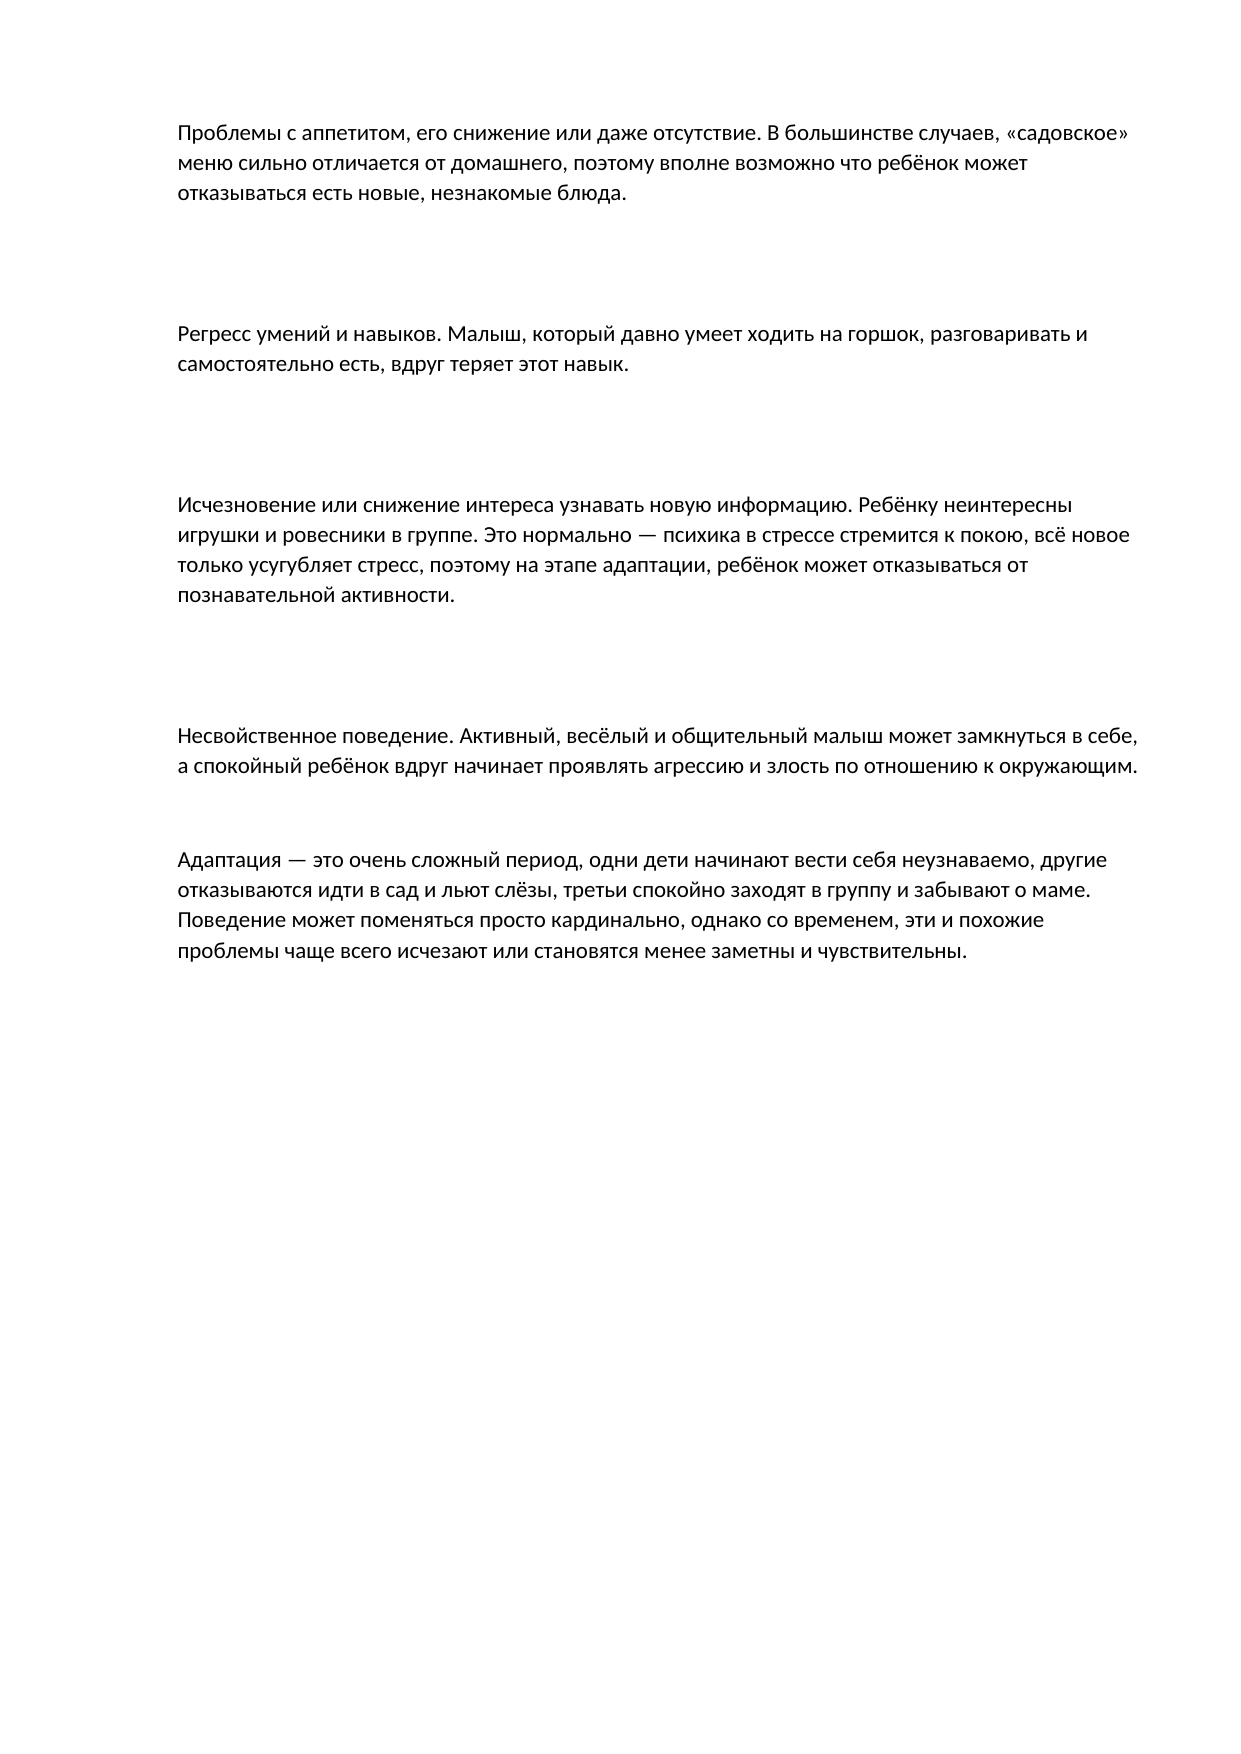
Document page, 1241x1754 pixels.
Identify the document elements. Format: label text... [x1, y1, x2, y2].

text Адаптация — это очень сложный период, одни дети начинают вести себя неузнаваемо, другие отказываются идти в сад и льют слёзы, третьи спокойно заходят в группу и забывают о маме. Поведение может поменяться просто кардинально, однако со временем, эти и похожие проблемы чаще всего исчезают или становятся менее заметны и чувствительны. [177, 845, 1152, 964]
text Проблемы с аппетитом, его снижение или даже отсутствие. В большинстве случаев, «садовское» меню сильно отличается от домашнего, поэтому вполне возможно что ребёнок может отказываться есть новые, незнакомые блюда. [177, 118, 1152, 207]
text Исчезновение или снижение интереса узнавать новую информацию. Ребёнку неинтересны игрушки и ровесники в группе. Это нормально — психика в стрессе стремится к покою, всё новое только усугубляет стресс, поэтому на этапе адаптации, ребёнок может отказываться от познавательной активности. [177, 490, 1152, 609]
text Регресс умений и навыков. Малыш, который давно умеет ходить на горшок, разговаривать и самостоятельно есть, вдруг теряет этот навык. [177, 319, 1152, 377]
text Несвойственное поведение. Активный, весёлый и общительный малыш может замкнуться в себе, а спокойный ребёнок вдруг начинает проявлять агрессию и злость по отношению к окружающим. [177, 721, 1152, 779]
